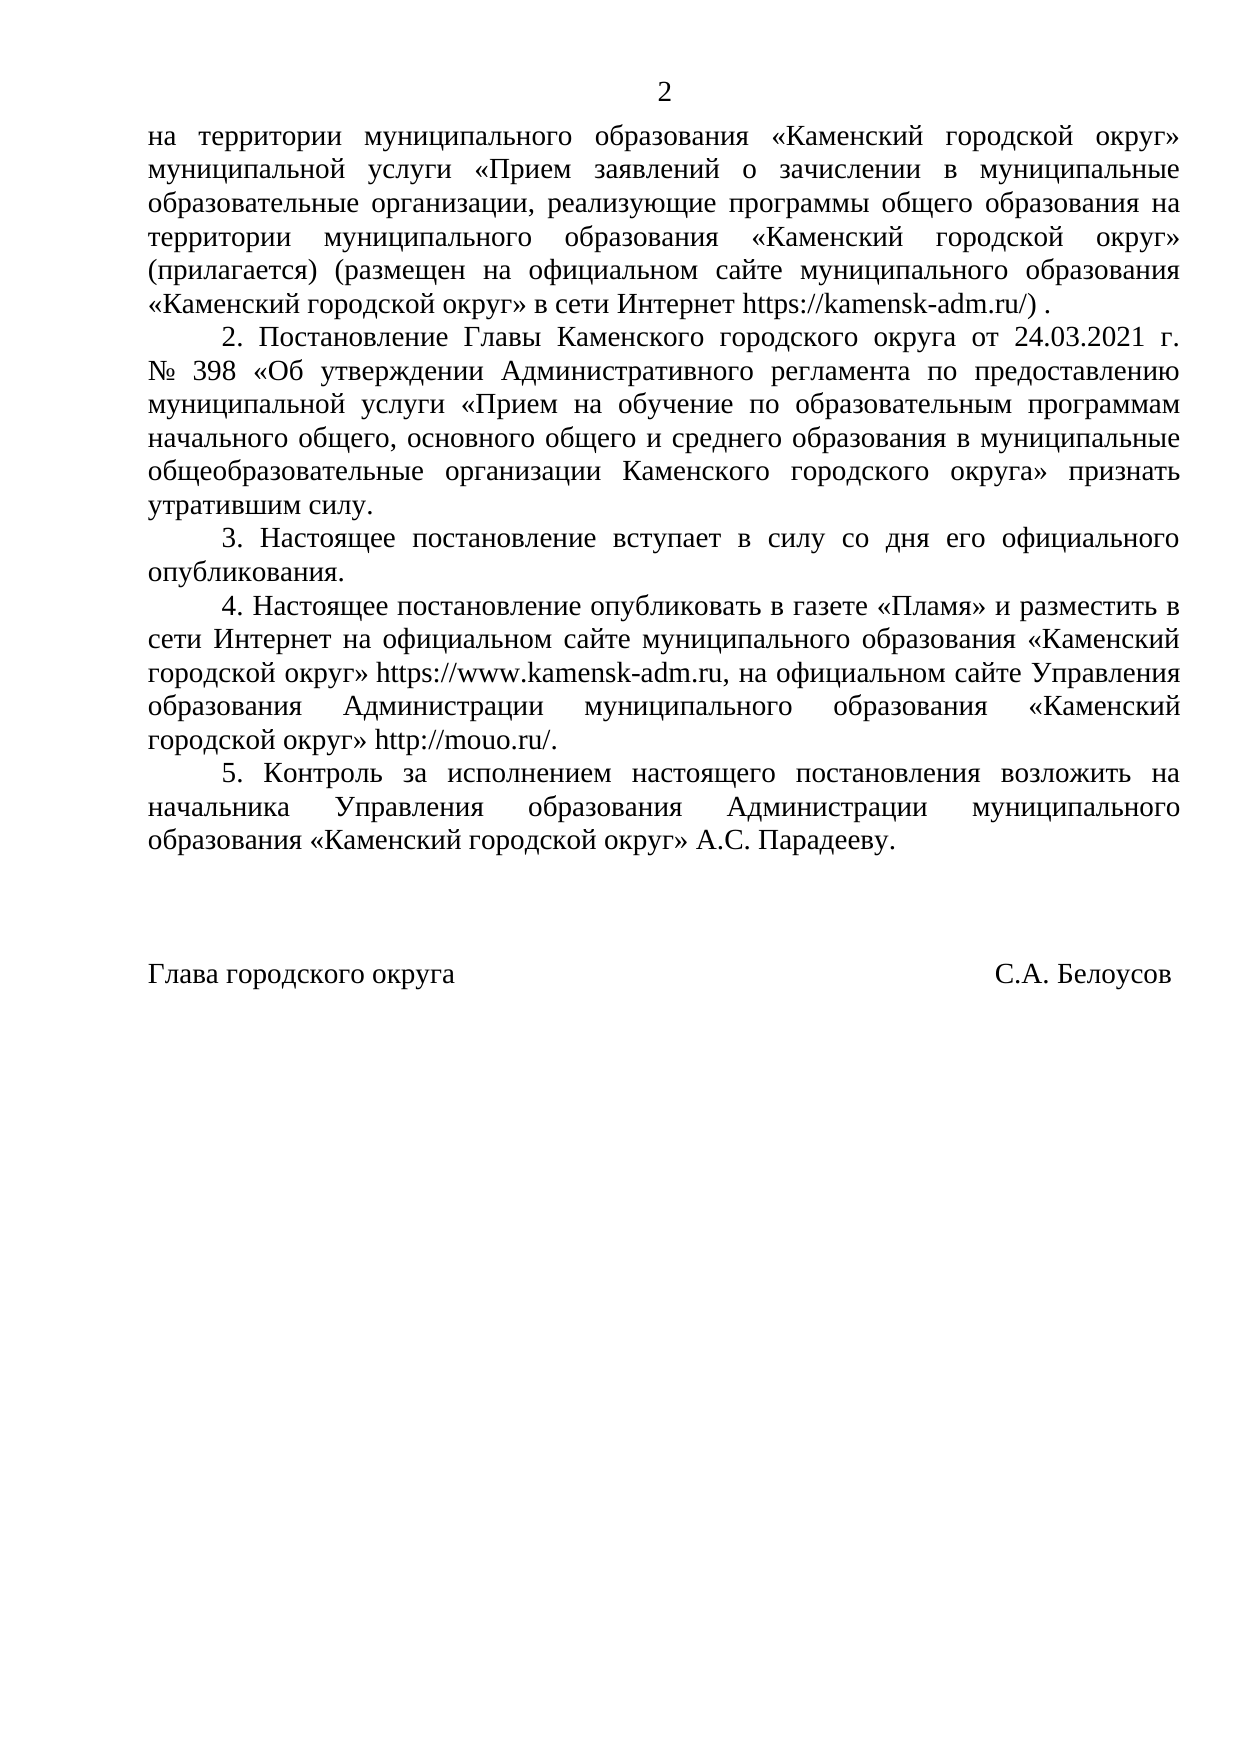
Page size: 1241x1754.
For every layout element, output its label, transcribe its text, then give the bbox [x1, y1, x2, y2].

text Глава городского округа С.А. Белоусов [148, 957, 1181, 990]
text 2. Постановление Главы Каменского городского округа от 24.03.2021 г. № 398 «Об утверждении Административного регламента по предоставлению муниципальной услуги «Прием на обучение по образовательным программам начального общего, основного общего и среднего образования в муниципальные общеобразовательные организации Каменского городского округа» признать утратившим силу. [148, 319, 1181, 521]
text 3. Настоящее постановление вступает в силу со дня его официального опубликования. [148, 521, 1181, 588]
text 5. Контроль за исполнением настоящего постановления возложить на начальника Управления образования Администрации муниципального образования «Каменский городской округ» А.С. Парадееву. [148, 755, 1181, 856]
text 4. Настоящее постановление опубликовать в газете «Пламя» и разместить в сети Интернет на официальном сайте муниципального образования «Каменский городской округ» https://www.kamensk-adm.ru, на официальном сайте Управления образования Администрации муниципального образования «Каменский городской округ» http://mouo.ru/. [148, 588, 1181, 755]
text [148, 118, 1181, 319]
